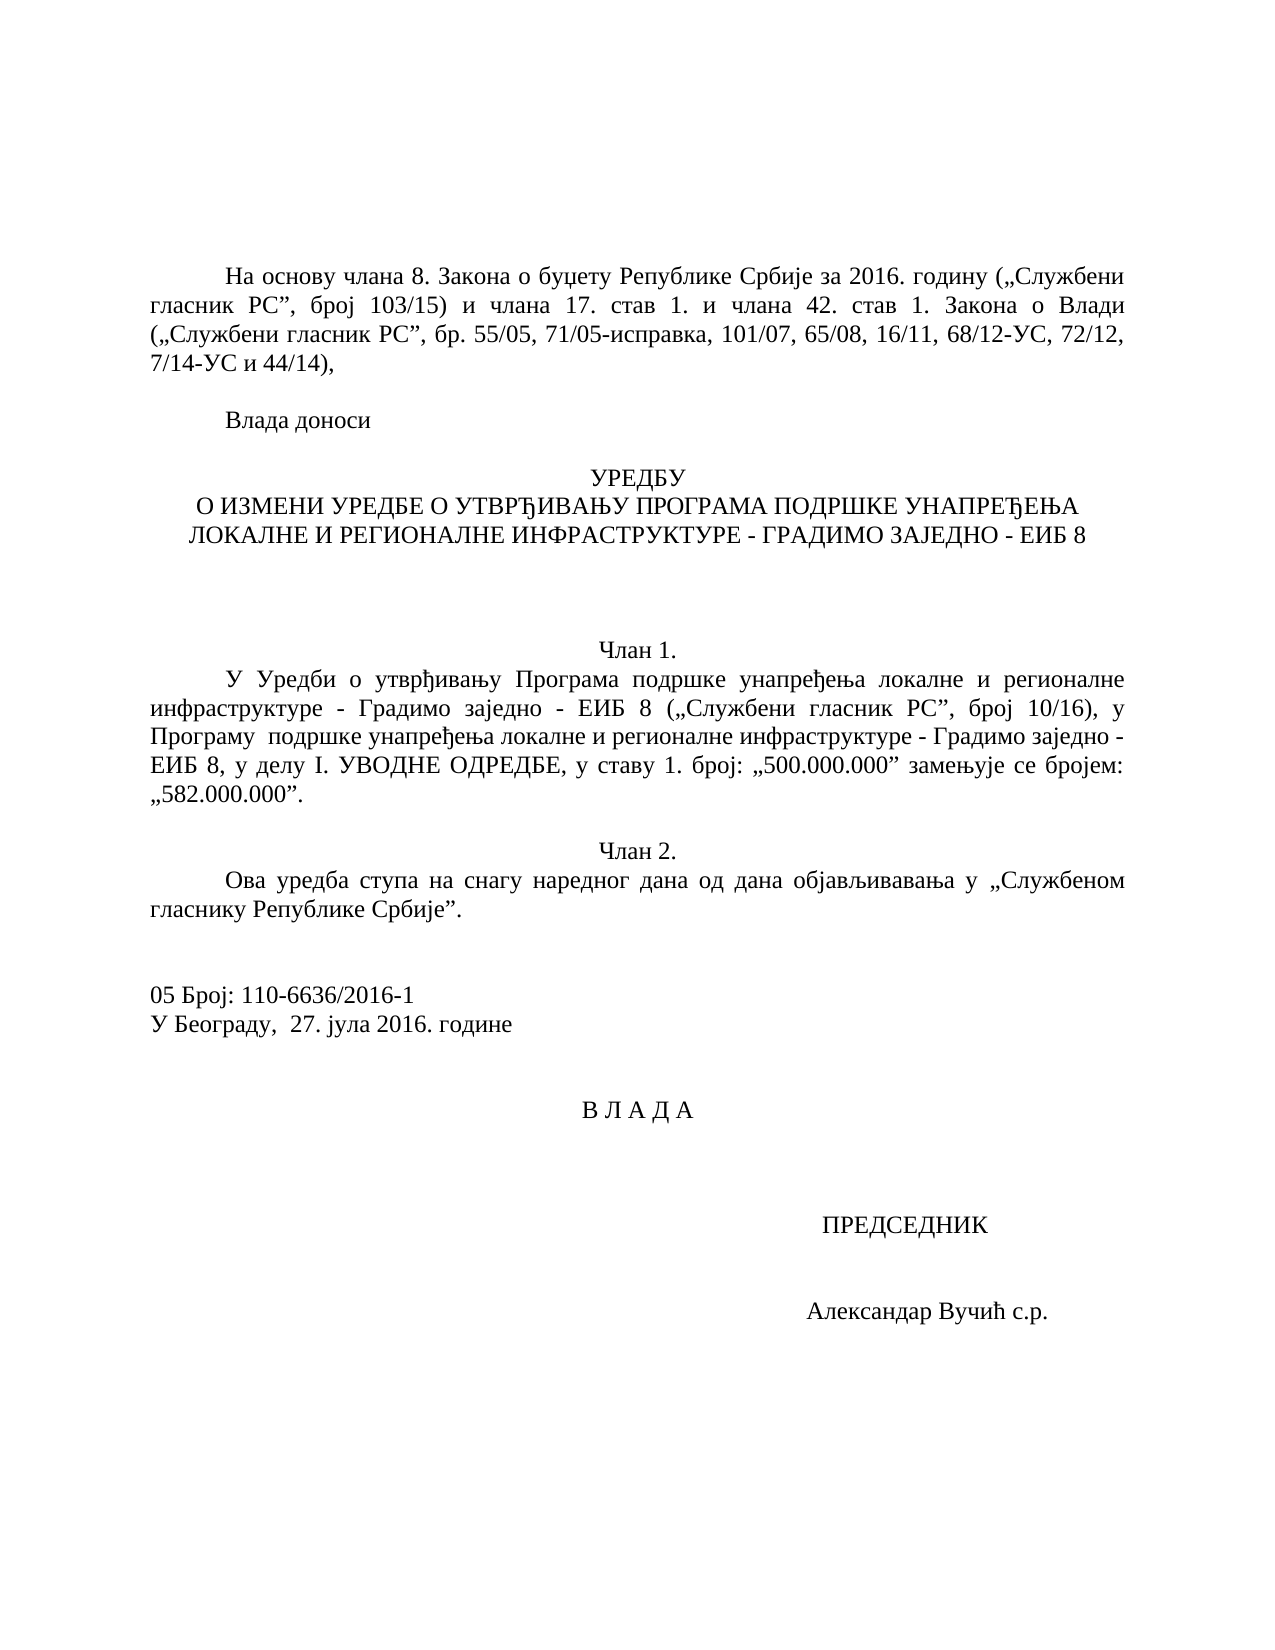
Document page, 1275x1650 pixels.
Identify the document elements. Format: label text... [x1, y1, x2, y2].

text ПРЕДСЕДНИК [150, 1210, 1125, 1239]
text В Л А Д А [150, 1095, 1125, 1124]
text Ова уредба ступа на снагу наредног дана од дана објављивавања у „Службеном гласнику Републике Србије”. [150, 865, 1125, 923]
text Александар Вучић с.р. [150, 1296, 1125, 1325]
text Члан 1. [150, 635, 1125, 664]
text 05 Број: 110-6636/2016-1 [150, 980, 1125, 1009]
text Члан 2. [150, 836, 1125, 865]
text На основу члана 8. Закона о буџету Републике Србије за 2016. годину („Службени гласник РС”, број 103/15) и члана 17. став 1. и члана 42. став 1. Закона о Влади („Службени гласник РС”, бр. 55/05, 71/05-исправка, 101/07, 65/08, 16/11, 68/12-УС, 72/12, 7/14-УС и 44/14), [150, 261, 1125, 376]
text У Београду, 27. јула 2016. године [150, 1009, 1125, 1038]
text Влада доноси [150, 405, 1125, 434]
text УРЕДБУ [150, 463, 1125, 491]
text У Уредби о утврђивању Програма подршке унапређења локалне и регионалне инфраструктуре - Градимо заједно - ЕИБ 8 („Службени гласник РС”, број 10/16), у Програму подршке унапређења локалне и регионалне инфраструктуре - Градимо заједно - ЕИБ 8, у делу I. УВОДНЕ ОДРЕДБЕ, у ставу 1. број: „500.000.000” замењује се бројем: „582.000.000”. [150, 664, 1125, 808]
text О ИЗМЕНИ УРЕДБЕ О УТВРЂИВАЊУ ПРОГРАМА ПОДРШКЕ УНАПРЕЂЕЊА ЛОКАЛНЕ И РЕГИОНАЛНЕ ИНФРАСТРУКТУРЕ - ГРАДИМО ЗАЈЕДНО - ЕИБ 8 [150, 491, 1125, 549]
